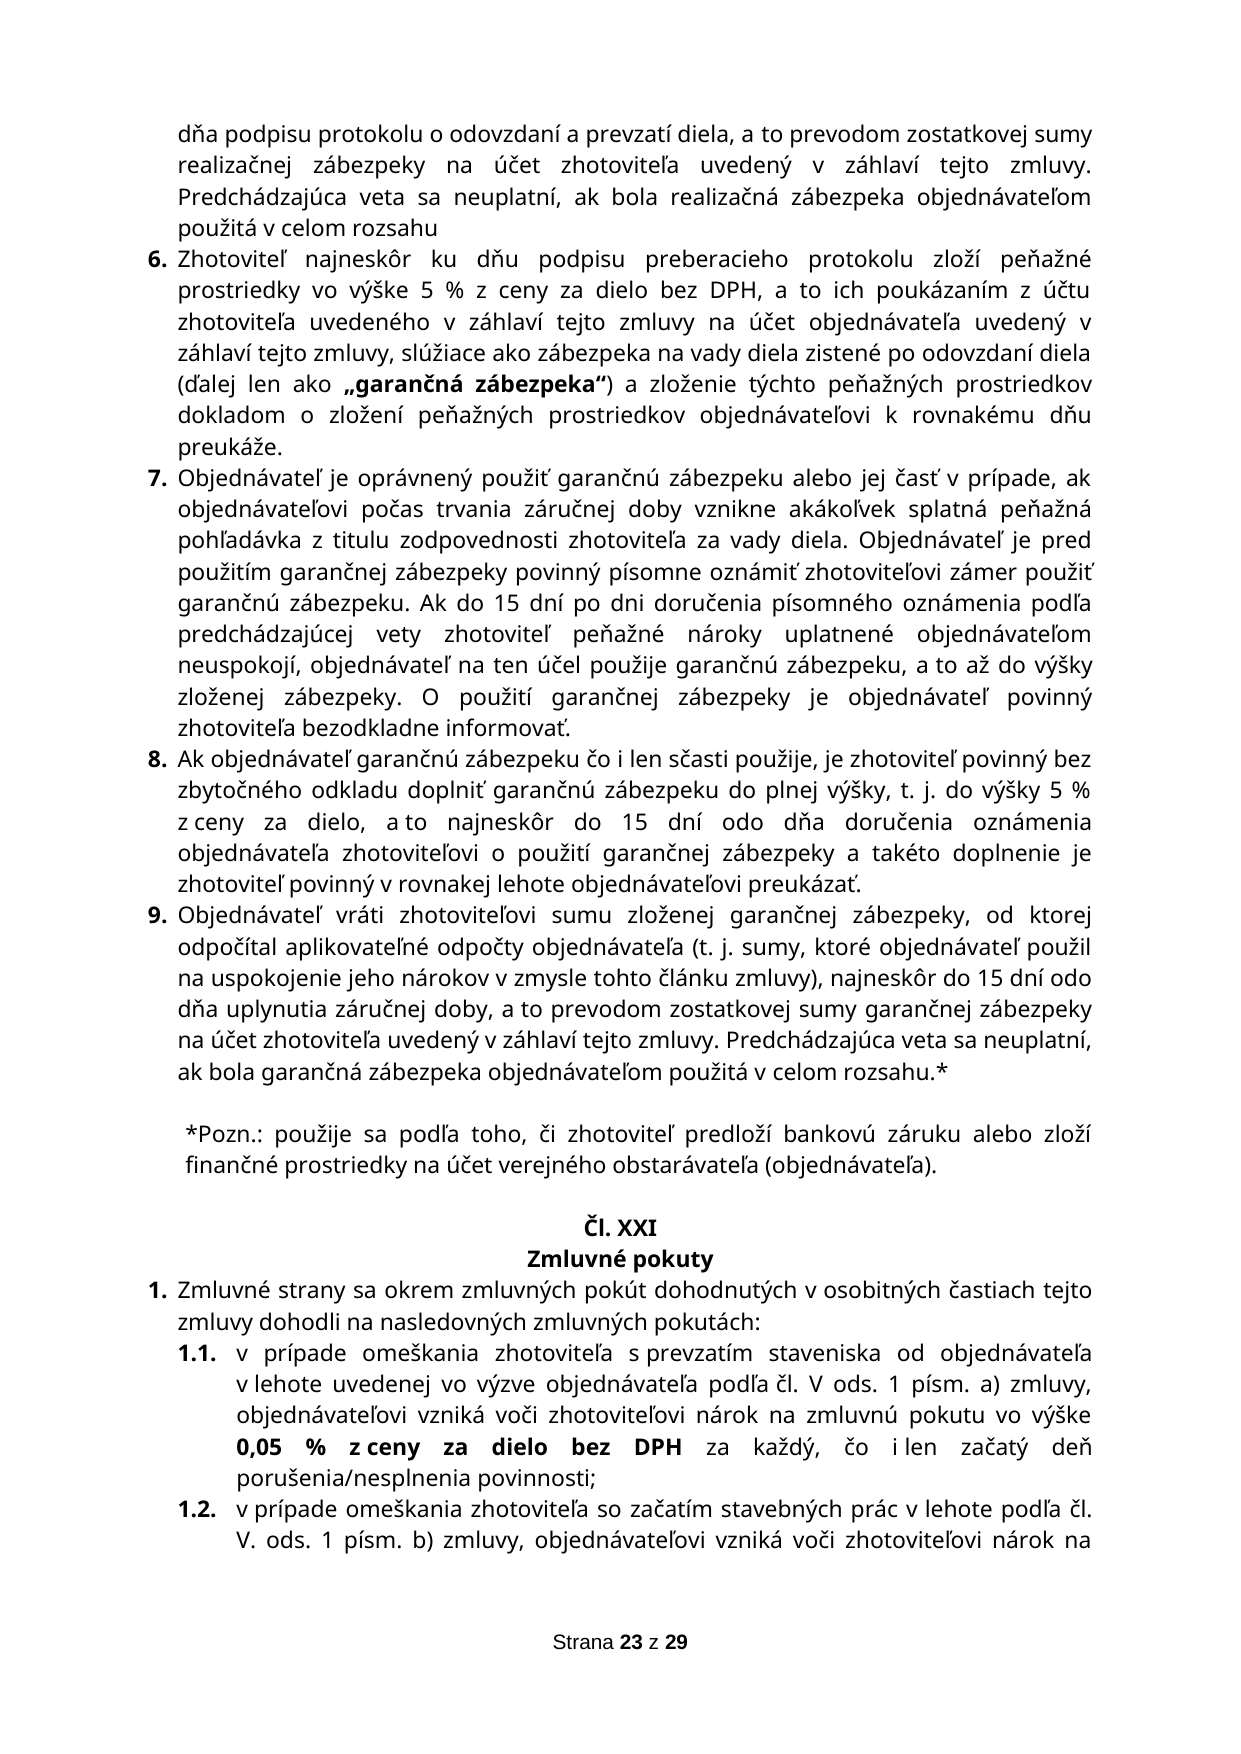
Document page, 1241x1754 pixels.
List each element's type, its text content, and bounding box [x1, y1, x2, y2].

list Ak objednávateľ garančnú zábezpeku čo i len sčasti použije, je zhotoviteľ povinný bez zbytočného odkladu doplniť garančnú zábezpeku do plnej výšky, t. j. do výšky 5 % z ceny za dielo, a to najneskôr do 15 dní odo dňa doručenia oznámenia objednávateľa zhotoviteľovi o použití garančnej zábezpeky a takéto doplnenie je zhotoviteľ povinný v rovnakej lehote objednávateľovi preukázať. [148, 743, 1093, 899]
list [177, 1493, 1093, 1556]
text Zmluvné pokuty [148, 1243, 1093, 1274]
list Zmluvné strany sa okrem zmluvných pokút dohodnutých v osobitných častiach tejto zmluvy dohodli na nasledovných zmluvných pokutách: [148, 1274, 1093, 1337]
list Objednávateľ je oprávnený použiť garančnú zábezpeku alebo jej časť v prípade, ak objednávateľovi počas trvania záručnej doby vznikne akákoľvek splatná peňažná pohľadávka z titulu zodpovednosti zhotoviteľa za vady diela. Objednávateľ je pred použitím garančnej zábezpeky povinný písomne oznámiť zhotoviteľovi zámer použiť garančnú zábezpeku. Ak do 15 dní po dni doručenia písomného oznámenia podľa predchádzajúcej vety zhotoviteľ peňažné nároky uplatnené objednávateľom neuspokojí, objednávateľ na ten účel použije garančnú zábezpeku, a to až do výšky zloženej zábezpeky. O použití garančnej zábezpeky je objednávateľ povinný zhotoviteľa bezodkladne informovať. [148, 462, 1093, 743]
text Čl. XXI [148, 1212, 1093, 1243]
text *Pozn.: použije sa podľa toho, či zhotoviteľ predloží bankovú záruku alebo zloží finančné prostriedky na účet verejného obstarávateľa (objednávateľa). [185, 1118, 1093, 1181]
list Zhotoviteľ najneskôr ku dňu podpisu preberacieho protokolu zloží peňažné prostriedky vo výške 5 % z ceny za dielo bez DPH, a to ich poukázaním z účtu zhotoviteľa uvedeného v záhlaví tejto zmluvy na účet objednávateľa uvedený v záhlaví tejto zmluvy, slúžiace ako zábezpeka na vady diela zistené po odovzdaní diela (ďalej len ako „garančná zábezpeka“) a zloženie týchto peňažných prostriedkov dokladom o zložení peňažných prostriedkov objednávateľovi k rovnakému dňu preukáže. [148, 243, 1093, 462]
list Objednávateľ vráti zhotoviteľovi sumu zloženej garančnej zábezpeky, od ktorej odpočítal aplikovateľné odpočty objednávateľa (t. j. sumy, ktoré objednávateľ použil na uspokojenie jeho nárokov v zmysle tohto článku zmluvy), najneskôr do 15 dní odo dňa uplynutia záručnej doby, a to prevodom zostatkovej sumy garančnej zábezpeky na účet zhotoviteľa uvedený v záhlaví tejto zmluvy. Predchádzajúca veta sa neuplatní, ak bola garančná zábezpeka objednávateľom použitá v celom rozsahu.* [148, 899, 1093, 1087]
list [148, 118, 1093, 243]
list v prípade omeškania zhotoviteľa s prevzatím staveniska od objednávateľa v lehote uvedenej vo výzve objednávateľa podľa čl. V ods. 1 písm. a) zmluvy, objednávateľovi vzniká voči zhotoviteľovi nárok na zmluvnú pokutu vo výške 0,05 % z ceny za dielo bez DPH za každý, čo i len začatý deň porušenia/nesplnenia povinnosti; [177, 1337, 1093, 1493]
